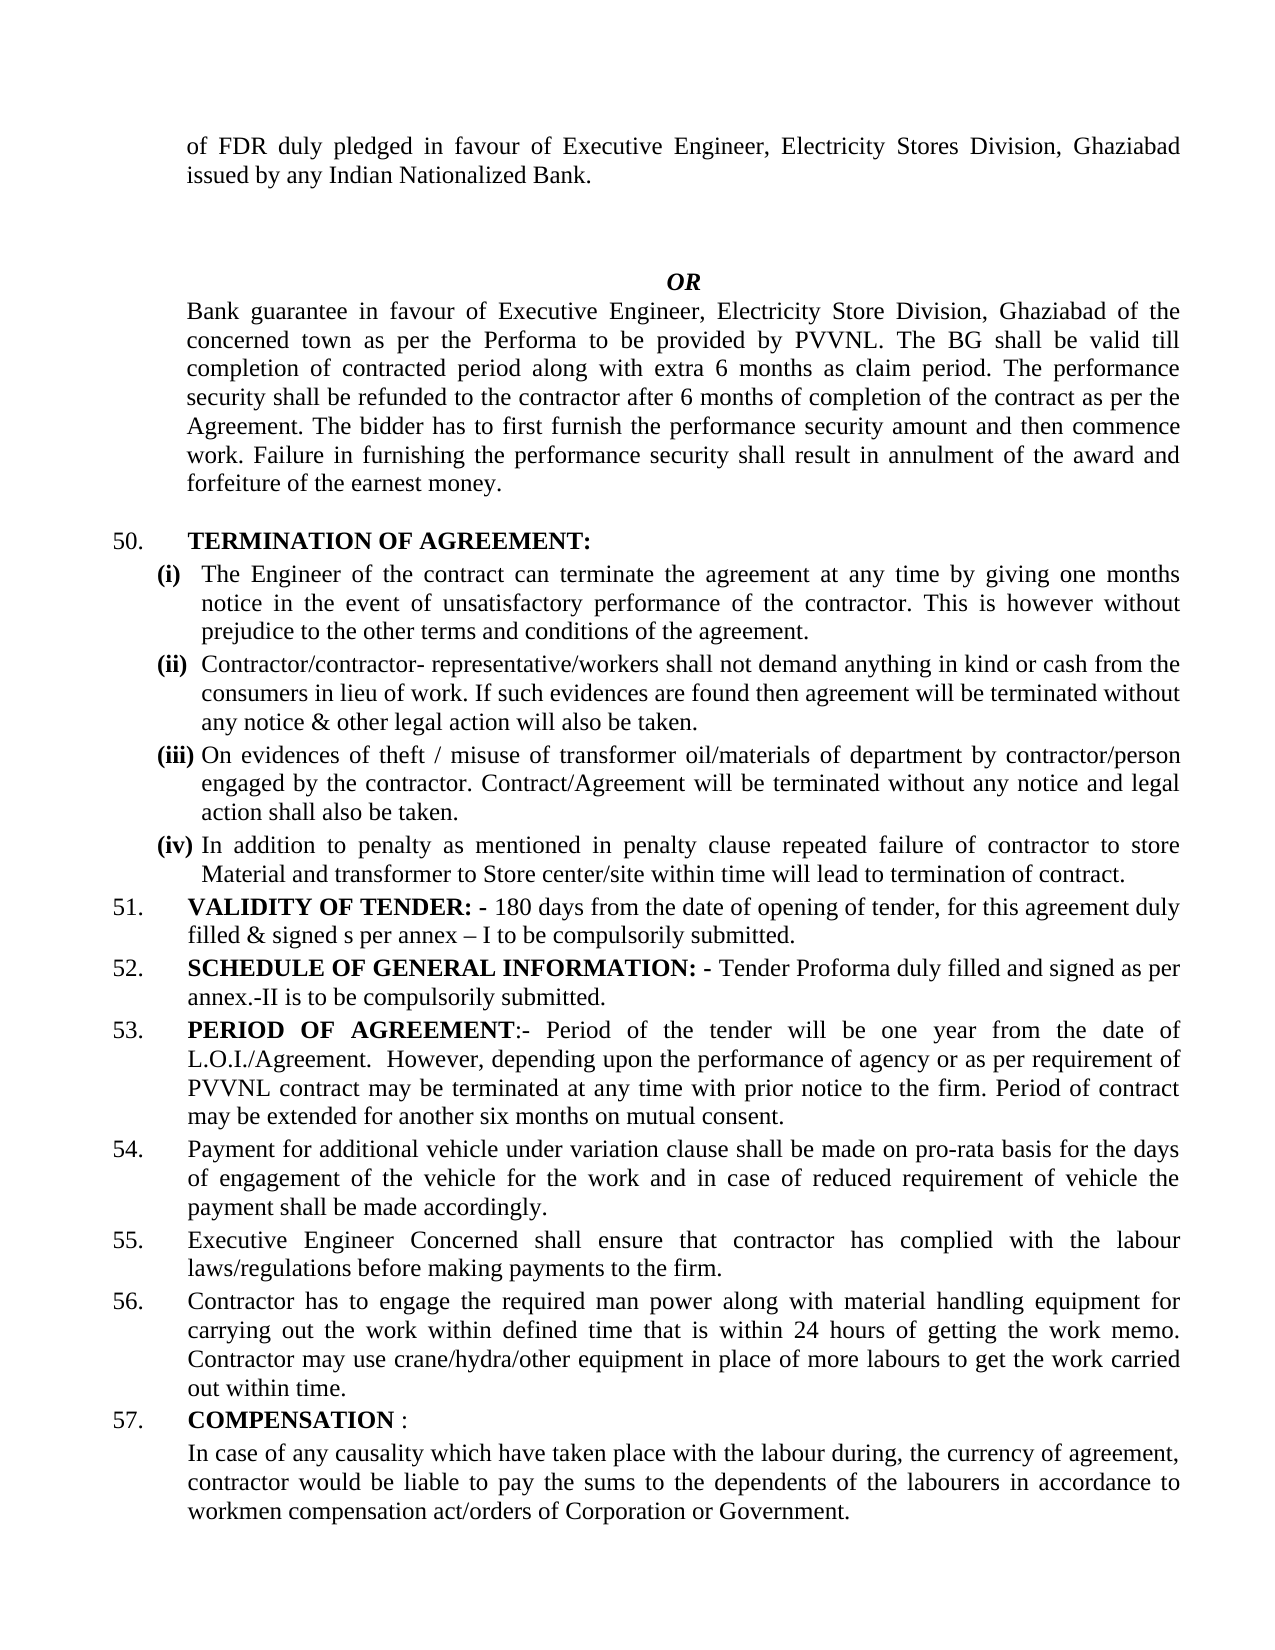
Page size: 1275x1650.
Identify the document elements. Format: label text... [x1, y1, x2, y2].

list SCHEDULE OF GENERAL INFORMATION: - Tender Proforma duly filled and signed as per annex.-II is to be compulsorily submitted. [112, 953, 1181, 1011]
list The Engineer of the contract can terminate the agreement at any time by giving one months notice in the event of unsatisfactory performance of the contractor. This is however without prejudice to the other terms and conditions of the agreement. [157, 559, 1181, 645]
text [186, 131, 1181, 189]
list PERIOD OF AGREEMENT:- Period of the tender will be one year from the date of L.O.I./Agreement. However, depending upon the performance of agency or as per requirement of PVVNL contract may be terminated at any time with prior notice to the firm. Period of contract may be extended for another six months on mutual consent. [112, 1015, 1181, 1130]
list Contractor/contractor- representative/workers shall not demand anything in kind or cash from the consumers in lieu of work. If such evidences are found then agreement will be terminated without any notice & other legal action will also be taken. [157, 649, 1181, 736]
list On evidences of theft / misuse of transformer oil/materials of department by contractor/person engaged by the contractor. Contract/Agreement will be terminated without any notice and legal action shall also be taken. [157, 740, 1181, 826]
list Executive Engineer Concerned shall ensure that contractor has complied with the labour laws/regulations before making payments to the firm. [112, 1225, 1181, 1282]
text In case of any causality which have taken place with the labour during, the currency of agreement, contractor would be liable to pay the sums to the dependents of the labourers in accordance to workmen compensation act/orders of Corporation or Government. [187, 1438, 1181, 1525]
list COMPENSATION : [112, 1406, 1181, 1434]
list In addition to penalty as mentioned in penalty clause repeated failure of contractor to store Material and transformer to Store center/site within time will lead to termination of contract. [157, 830, 1181, 888]
list TERMINATION OF AGREEMENT: [112, 526, 1181, 555]
list Contractor has to engage the required man power along with material handling equipment for carrying out the work within defined time that is within 24 hours of getting the work memo. Contractor may use crane/hydra/other equipment in place of more labours to get the work carried out within time. [112, 1286, 1181, 1401]
text Bank guarantee in favour of Executive Engineer, Electricity Store Division, Ghaziabad of the concerned town as per the Performa to be provided by PVVNL. The BG shall be valid till completion of contracted period along with extra 6 months as claim period. The performance security shall be refunded to the contractor after 6 months of completion of the contract as per the Agreement. The bidder has to first furnish the performance security amount and then commence work. Failure in furnishing the performance security shall result in annulment of the award and forfeiture of the earnest money. [186, 296, 1181, 497]
text OR [186, 267, 1181, 296]
list VALIDITY OF TENDER: - 180 days from the date of opening of tender, for this agreement duly filled & signed s per annex – I to be compulsorily submitted. [112, 892, 1181, 949]
list Payment for additional vehicle under variation clause shall be made on pro-rata basis for the days of engagement of the vehicle for the work and in case of reduced requirement of vehicle the payment shall be made accordingly. [112, 1134, 1181, 1221]
